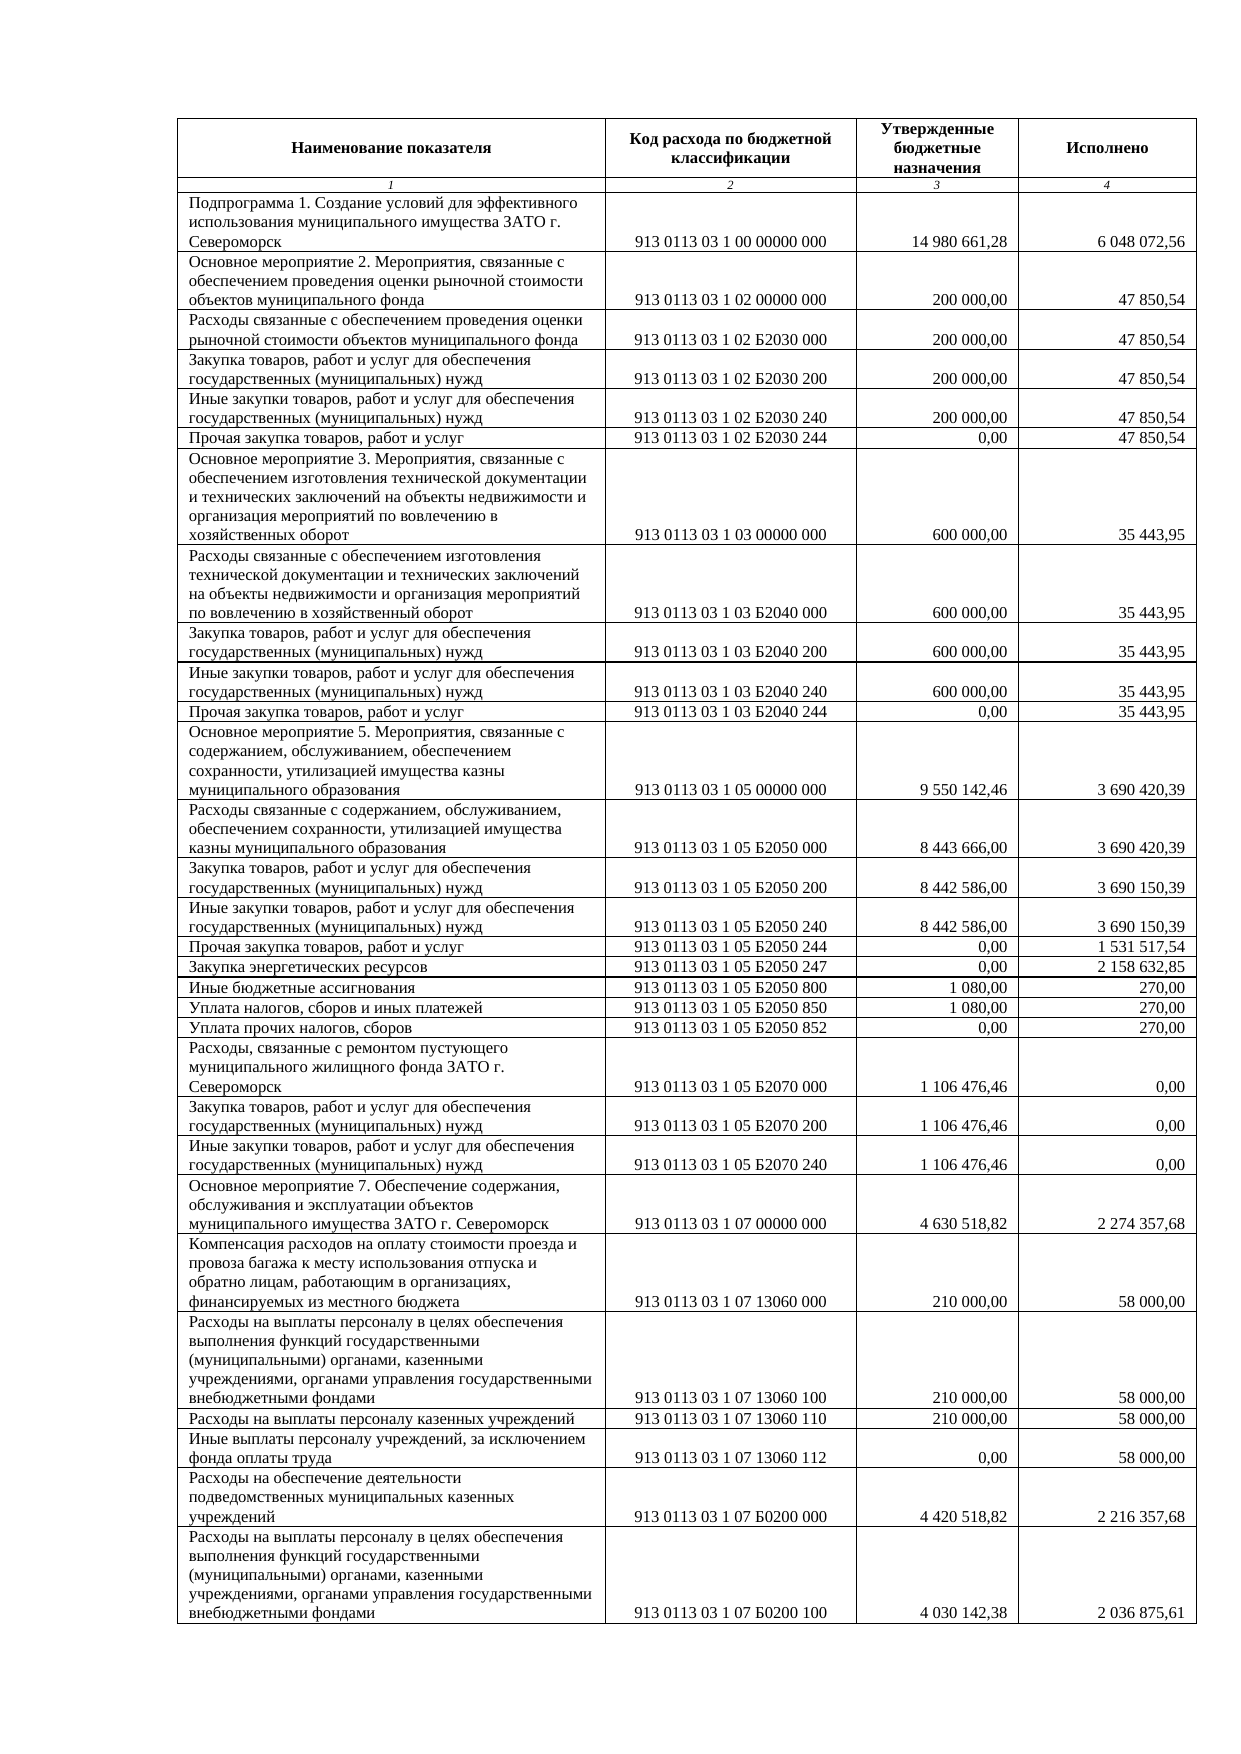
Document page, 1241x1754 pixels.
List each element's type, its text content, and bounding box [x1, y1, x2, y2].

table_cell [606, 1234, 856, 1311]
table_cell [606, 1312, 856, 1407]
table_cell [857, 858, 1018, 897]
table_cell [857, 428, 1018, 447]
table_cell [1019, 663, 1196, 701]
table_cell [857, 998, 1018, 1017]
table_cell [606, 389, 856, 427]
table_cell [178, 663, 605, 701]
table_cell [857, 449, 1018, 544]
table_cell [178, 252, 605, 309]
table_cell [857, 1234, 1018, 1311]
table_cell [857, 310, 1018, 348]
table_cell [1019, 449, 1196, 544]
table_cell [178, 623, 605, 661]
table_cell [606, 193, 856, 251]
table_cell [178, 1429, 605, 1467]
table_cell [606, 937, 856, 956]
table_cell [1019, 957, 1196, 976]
table_cell 3 [857, 178, 1018, 192]
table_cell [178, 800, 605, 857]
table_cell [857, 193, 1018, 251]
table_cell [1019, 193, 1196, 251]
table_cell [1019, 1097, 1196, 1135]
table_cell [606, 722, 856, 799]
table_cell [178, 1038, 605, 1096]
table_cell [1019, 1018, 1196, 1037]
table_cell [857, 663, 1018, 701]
table_cell 2 [606, 178, 856, 192]
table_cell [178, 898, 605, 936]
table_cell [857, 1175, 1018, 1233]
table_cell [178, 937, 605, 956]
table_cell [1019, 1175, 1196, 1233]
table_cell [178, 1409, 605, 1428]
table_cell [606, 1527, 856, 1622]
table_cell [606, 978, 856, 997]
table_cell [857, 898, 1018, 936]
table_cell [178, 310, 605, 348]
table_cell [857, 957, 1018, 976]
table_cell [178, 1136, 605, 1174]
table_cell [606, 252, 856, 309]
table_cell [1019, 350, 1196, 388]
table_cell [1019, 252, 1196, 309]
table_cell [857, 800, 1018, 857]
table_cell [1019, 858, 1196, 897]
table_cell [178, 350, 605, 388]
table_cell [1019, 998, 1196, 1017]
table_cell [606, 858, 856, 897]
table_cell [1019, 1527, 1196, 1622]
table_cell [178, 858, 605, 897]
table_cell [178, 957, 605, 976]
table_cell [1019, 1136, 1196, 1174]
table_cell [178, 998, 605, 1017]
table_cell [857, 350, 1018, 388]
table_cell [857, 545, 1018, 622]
table_header Утвержденные бюджетные назначения [857, 119, 1018, 177]
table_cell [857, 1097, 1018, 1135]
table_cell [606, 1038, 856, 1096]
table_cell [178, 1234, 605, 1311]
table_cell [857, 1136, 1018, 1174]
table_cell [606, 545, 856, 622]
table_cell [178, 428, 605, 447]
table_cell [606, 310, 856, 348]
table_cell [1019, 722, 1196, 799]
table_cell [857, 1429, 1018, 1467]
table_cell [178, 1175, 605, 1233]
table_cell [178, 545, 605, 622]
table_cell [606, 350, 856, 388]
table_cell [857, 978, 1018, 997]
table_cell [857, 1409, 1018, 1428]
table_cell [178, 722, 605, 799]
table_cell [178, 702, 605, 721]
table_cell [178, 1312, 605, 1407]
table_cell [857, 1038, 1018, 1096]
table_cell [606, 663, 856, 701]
table_header Код расхода по бюджетной классификации [606, 119, 856, 177]
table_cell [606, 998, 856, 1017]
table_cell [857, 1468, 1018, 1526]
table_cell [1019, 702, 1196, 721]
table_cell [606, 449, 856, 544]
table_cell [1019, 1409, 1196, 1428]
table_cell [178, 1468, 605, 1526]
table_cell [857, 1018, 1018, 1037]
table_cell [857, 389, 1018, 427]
table_cell 1 [178, 178, 605, 192]
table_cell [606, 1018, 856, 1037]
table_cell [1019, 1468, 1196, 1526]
table_header Исполнено [1019, 119, 1196, 177]
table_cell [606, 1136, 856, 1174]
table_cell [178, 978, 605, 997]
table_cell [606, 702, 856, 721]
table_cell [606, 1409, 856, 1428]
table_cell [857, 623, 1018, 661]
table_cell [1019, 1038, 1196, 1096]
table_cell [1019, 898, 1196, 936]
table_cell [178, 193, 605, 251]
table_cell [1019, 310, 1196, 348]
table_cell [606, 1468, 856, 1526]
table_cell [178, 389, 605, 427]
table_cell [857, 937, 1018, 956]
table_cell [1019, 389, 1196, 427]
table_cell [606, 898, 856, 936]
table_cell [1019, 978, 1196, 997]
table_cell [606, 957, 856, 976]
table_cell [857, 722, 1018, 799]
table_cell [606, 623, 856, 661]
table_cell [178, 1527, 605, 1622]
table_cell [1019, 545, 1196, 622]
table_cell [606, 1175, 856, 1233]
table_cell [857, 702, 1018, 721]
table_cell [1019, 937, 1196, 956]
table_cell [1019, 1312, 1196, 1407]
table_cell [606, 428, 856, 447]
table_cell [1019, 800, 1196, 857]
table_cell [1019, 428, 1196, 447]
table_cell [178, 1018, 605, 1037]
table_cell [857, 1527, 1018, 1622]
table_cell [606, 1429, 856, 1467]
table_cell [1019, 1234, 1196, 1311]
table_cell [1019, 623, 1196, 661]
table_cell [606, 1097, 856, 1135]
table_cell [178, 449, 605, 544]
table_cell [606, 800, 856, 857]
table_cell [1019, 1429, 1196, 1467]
table_header Наименование показателя [178, 119, 605, 177]
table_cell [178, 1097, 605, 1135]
table_cell 4 [1019, 178, 1196, 192]
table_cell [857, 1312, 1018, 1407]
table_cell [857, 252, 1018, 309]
